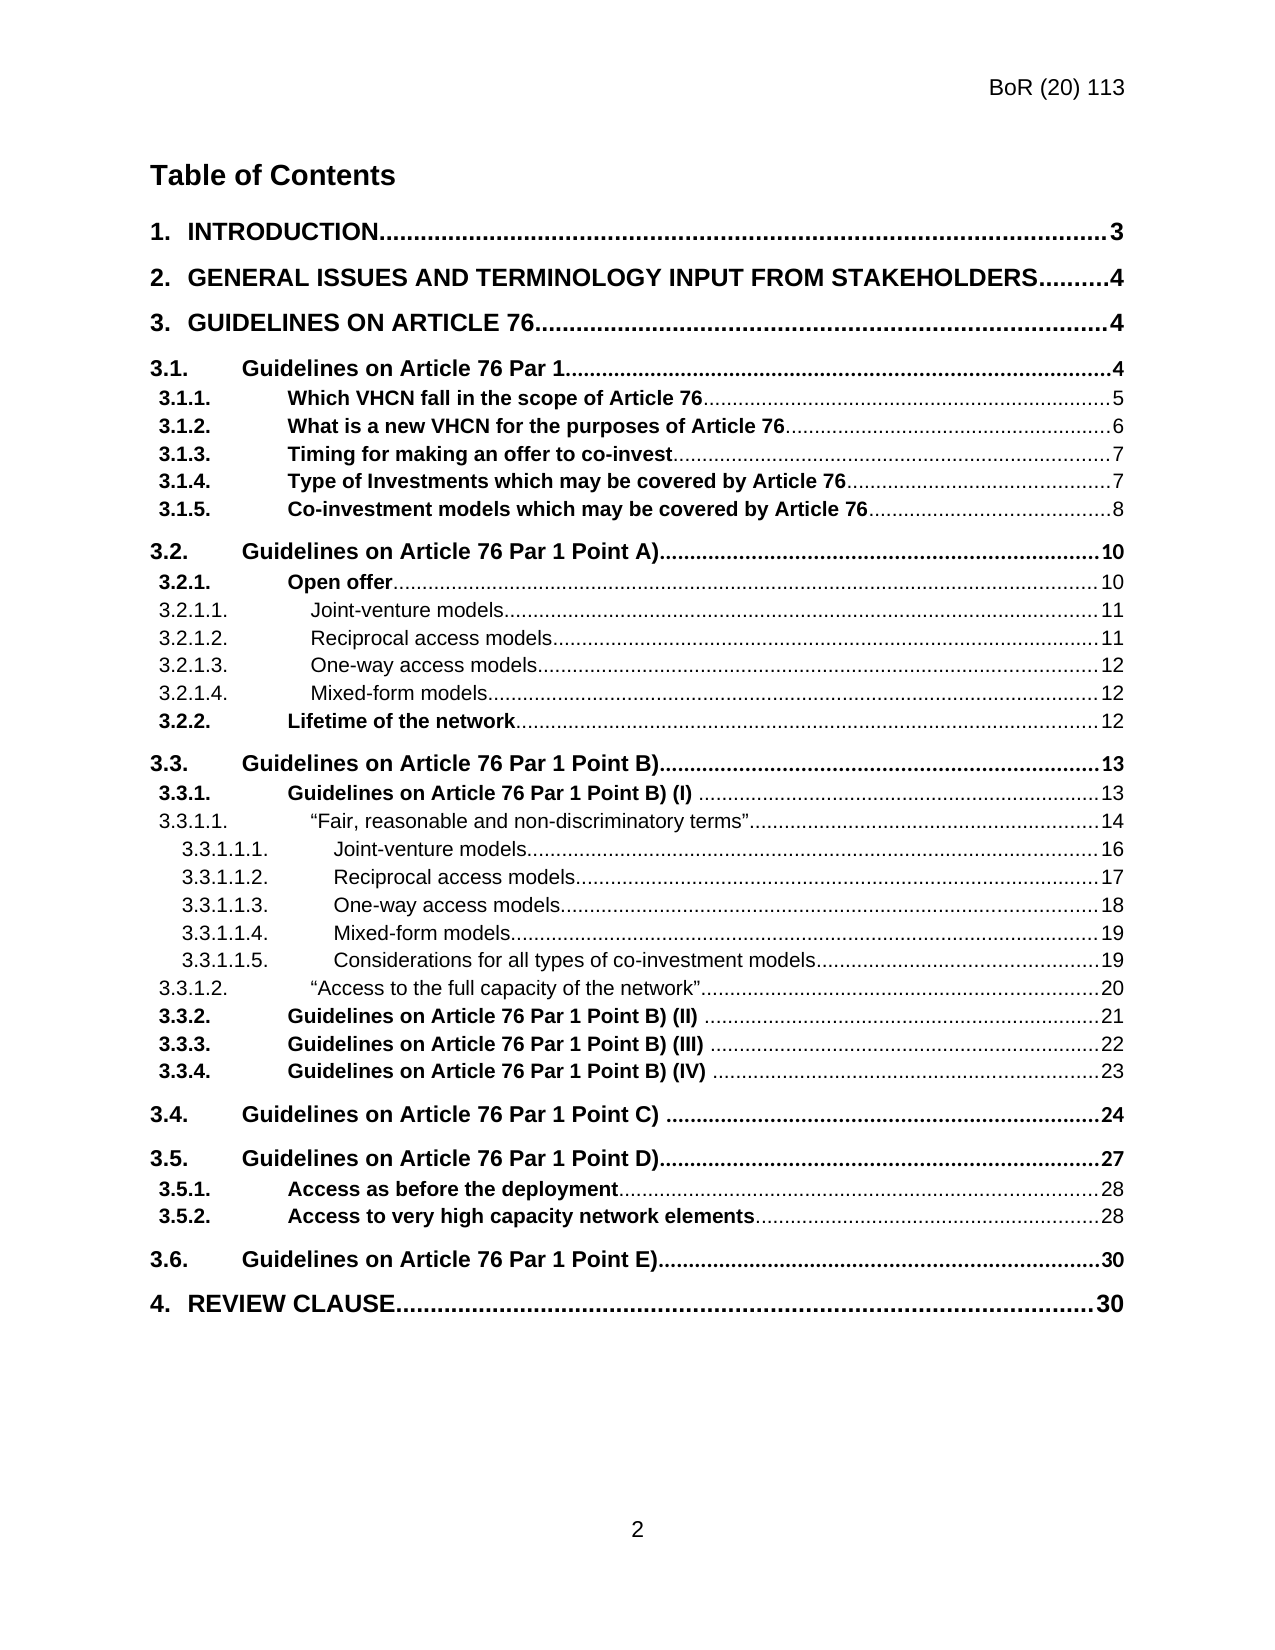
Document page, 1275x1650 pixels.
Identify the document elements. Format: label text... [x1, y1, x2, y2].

text 3.2.2. Lifetime of the network 12 [159, 709, 1125, 733]
text 3.3.1.1.5. Considerations for all types of co-investment models 19 [182, 948, 1125, 972]
text 3.3.2. Guidelines on Article 76 Par 1 Point B) (II) 21 [159, 1004, 1125, 1028]
text 3.2.1.2. Reciprocal access models 11 [159, 625, 1125, 649]
text 3.6. Guidelines on Article 76 Par 1 Point E) 30 [150, 1245, 1125, 1273]
text 3. GUIDELINES ON ARTICLE 76 4 [150, 308, 1125, 337]
text 3.5.1. Access as before the deployment 28 [159, 1177, 1125, 1201]
text 3.1. Guidelines on Article 76 Par 1 4 [150, 354, 1125, 382]
text 4. REVIEW CLAUSE 30 [150, 1289, 1125, 1318]
text 3.2.1. Open offer 10 [159, 570, 1125, 594]
text 3.4. Guidelines on Article 76 Par 1 Point C) 24 [150, 1100, 1125, 1128]
text 3.3. Guidelines on Article 76 Par 1 Point B) 13 [150, 749, 1125, 777]
text 3.3.1.1. “Fair, reasonable and non-discriminatory terms” 14 [159, 809, 1125, 833]
text 3.3.1.1.2. Reciprocal access models 17 [182, 865, 1125, 889]
text 3.5.2. Access to very high capacity network elements 28 [159, 1204, 1125, 1228]
text 3.1.2. What is a new VHCN for the purposes of Article 76 6 [159, 414, 1125, 438]
text 3.1.5. Co-investment models which may be covered by Article 76 8 [159, 497, 1125, 521]
text 3.3.1.1.1. Joint-venture models 16 [182, 837, 1125, 861]
text 2. GENERAL ISSUES AND TERMINOLOGY INPUT FROM STAKEHOLDERS 4 [150, 263, 1125, 291]
text 3.3.1. Guidelines on Article 76 Par 1 Point B) (I) 13 [159, 781, 1125, 805]
text 3.2.1.1. Joint-venture models 11 [159, 597, 1125, 621]
text Table of Contents [150, 158, 1125, 191]
text 3.3.4. Guidelines on Article 76 Par 1 Point B) (IV) 23 [159, 1059, 1125, 1083]
text 3.2.1.3. One-way access models 12 [159, 653, 1125, 677]
text 3.1.3. Timing for making an offer to co-invest 7 [159, 442, 1125, 466]
text 3.2. Guidelines on Article 76 Par 1 Point A) 10 [150, 537, 1125, 566]
text 3.1.1. Which VHCN fall in the scope of Article 76 5 [159, 386, 1125, 410]
text 3.3.3. Guidelines on Article 76 Par 1 Point B) (III) 22 [159, 1032, 1125, 1056]
text 3.2.1.4. Mixed-form models 12 [159, 681, 1125, 705]
text 3.3.1.1.4. Mixed-form models 19 [182, 920, 1125, 944]
text 3.5. Guidelines on Article 76 Par 1 Point D) 27 [150, 1144, 1125, 1172]
text 1. INTRODUCTION 3 [150, 217, 1125, 246]
text 3.3.1.2. “Access to the full capacity of the network” 20 [159, 976, 1125, 1000]
text 3.3.1.1.3. One-way access models 18 [182, 892, 1125, 916]
text 3.1.4. Type of Investments which may be covered by Article 76 7 [159, 469, 1125, 493]
